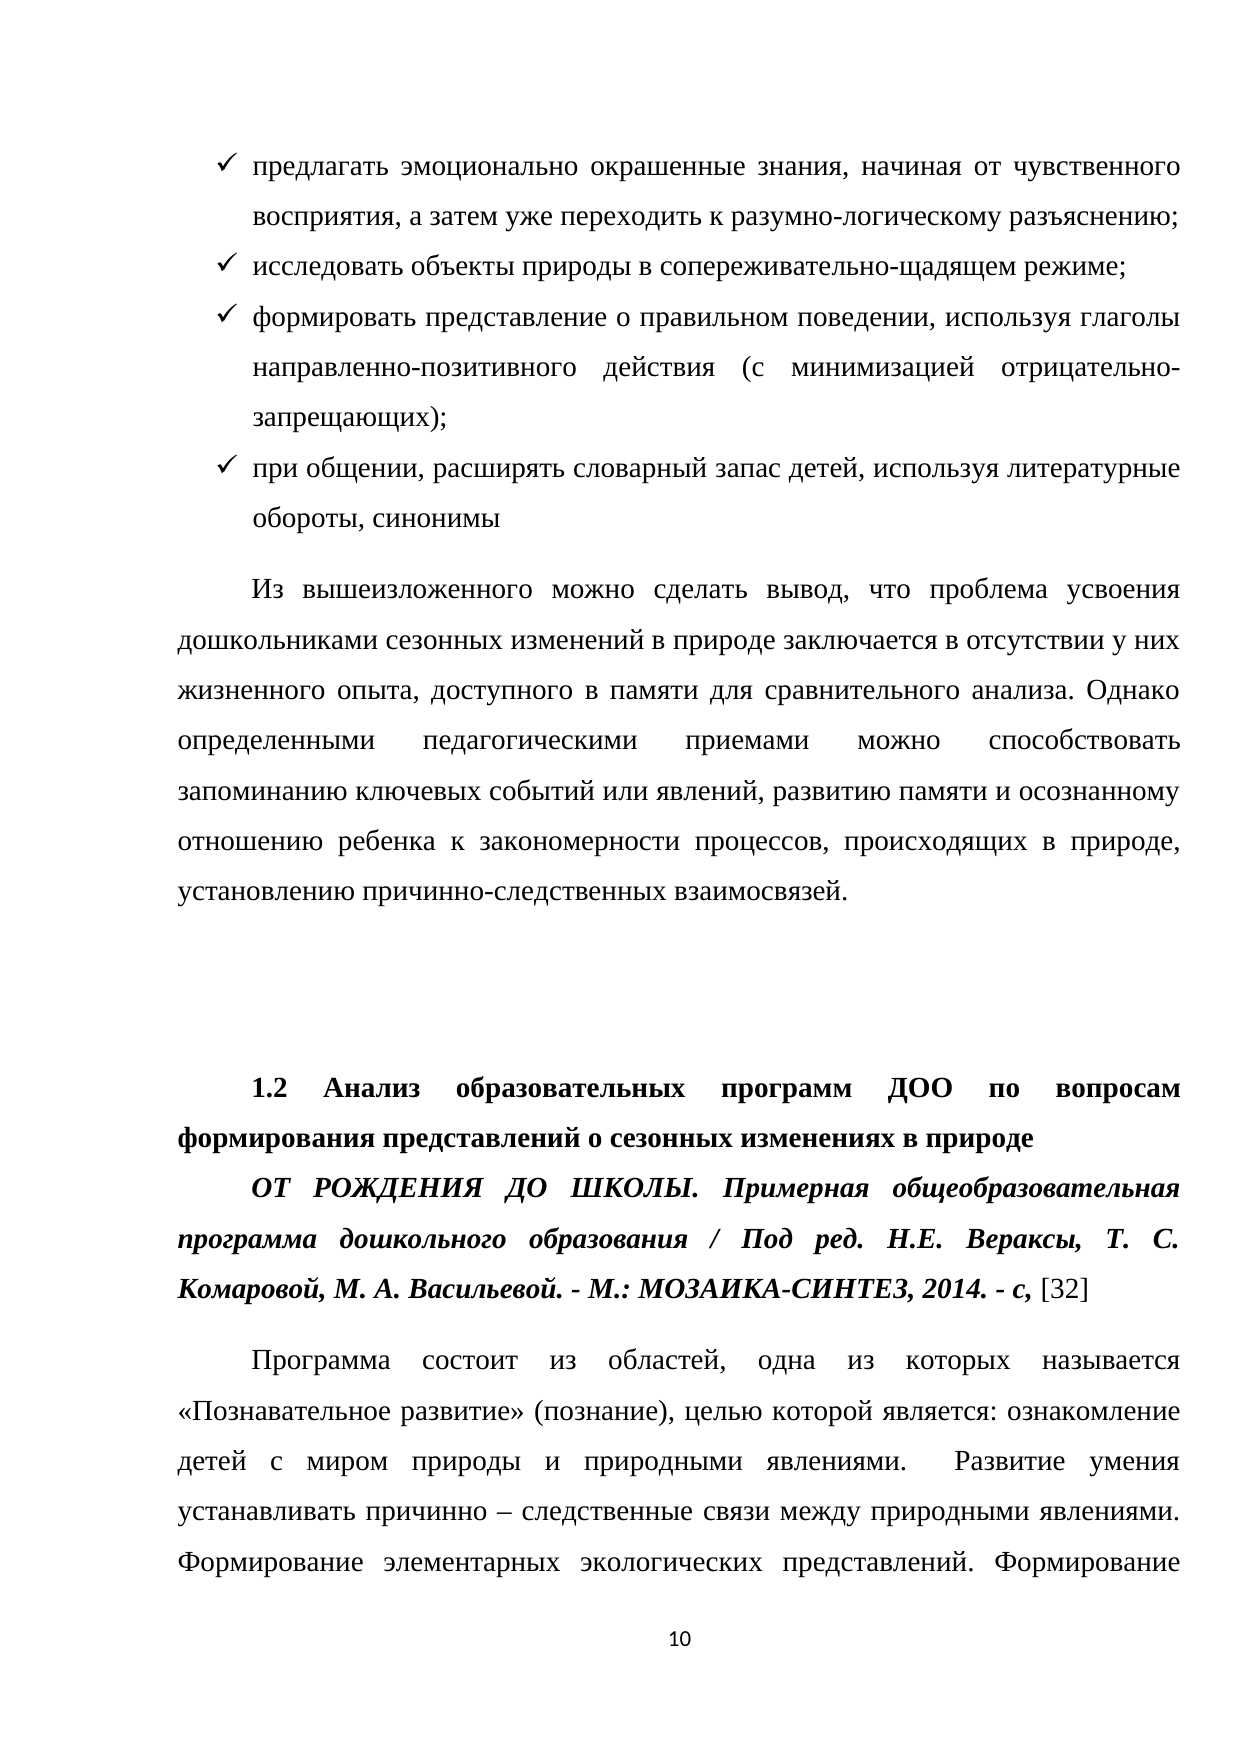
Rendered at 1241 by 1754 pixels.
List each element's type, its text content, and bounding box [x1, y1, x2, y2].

list предлагать эмоционально окрашенные знания, начиная от чувственного восприятия, а затем уже переходить к разумно-логическому разъяснению; [215, 148, 1181, 232]
subtitle 1.2 Анализ образовательных программ ДОО по вопросам формирования представлений о сезонных изменениях в природе [177, 1070, 1181, 1154]
text ОТ РОЖДЕНИЯ ДО ШКОЛЫ. Примерная общеобразовательная программа дошкольного образования / Под ред. Н.Е. Вераксы, Т. С. Комаровой, М. А. Васильевой. - М.: МОЗАИКА-СИНТЕЗ, 2014. - с, [32] [177, 1171, 1181, 1305]
list при общении, расширять словарный запас детей, используя литературные обороты, синонимы [215, 450, 1181, 534]
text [177, 1342, 1181, 1577]
list исследовать объекты природы в сопереживательно-щадящем режиме; [215, 248, 1181, 282]
list формировать представление о правильном поведении, используя глаголы направленно-позитивного действия (с минимизацией отрицательно-запрещающих); [215, 299, 1181, 433]
text Из вышеизложенного можно сделать вывод, что проблема усвоения дошкольниками сезонных изменений в природе заключается в отсутствии у них жизненного опыта, доступного в памяти для сравнительного анализа. Однако определенными педагогическими приемами можно способствовать запоминанию ключевых событий или явлений, развитию памяти и осознанному отношению ребенка к закономерности процессов, происходящих в природе, установлению причинно-следственных взаимосвязей. [177, 571, 1181, 907]
